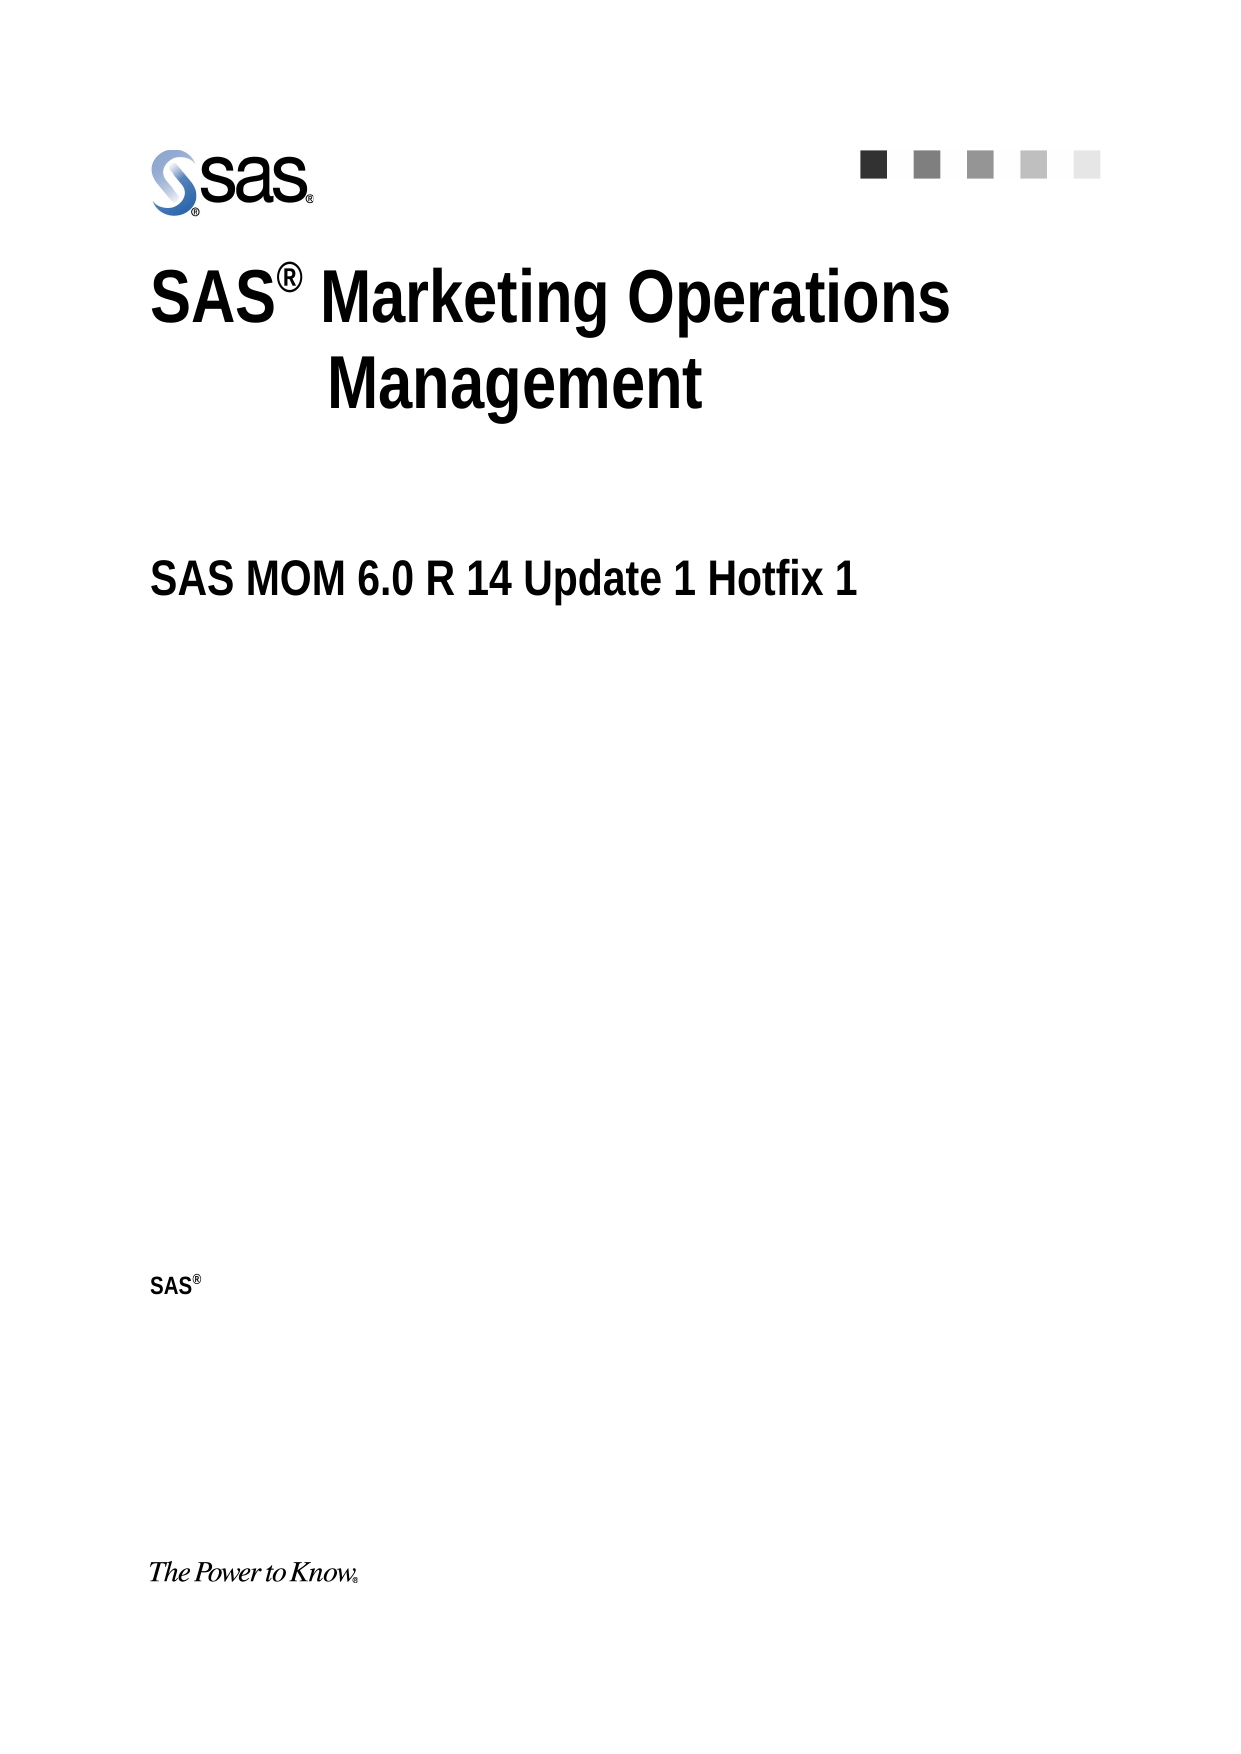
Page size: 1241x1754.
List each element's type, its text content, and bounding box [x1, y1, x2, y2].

picture [859, 150, 1103, 180]
picture [150, 150, 314, 217]
text SAS® [150, 1271, 1090, 1299]
picture [150, 1561, 358, 1583]
table_header SAS® Marketing Operations Management SAS MOM 6.0 R 14 Update 1 Hotfix 1 [139, 246, 1184, 1146]
